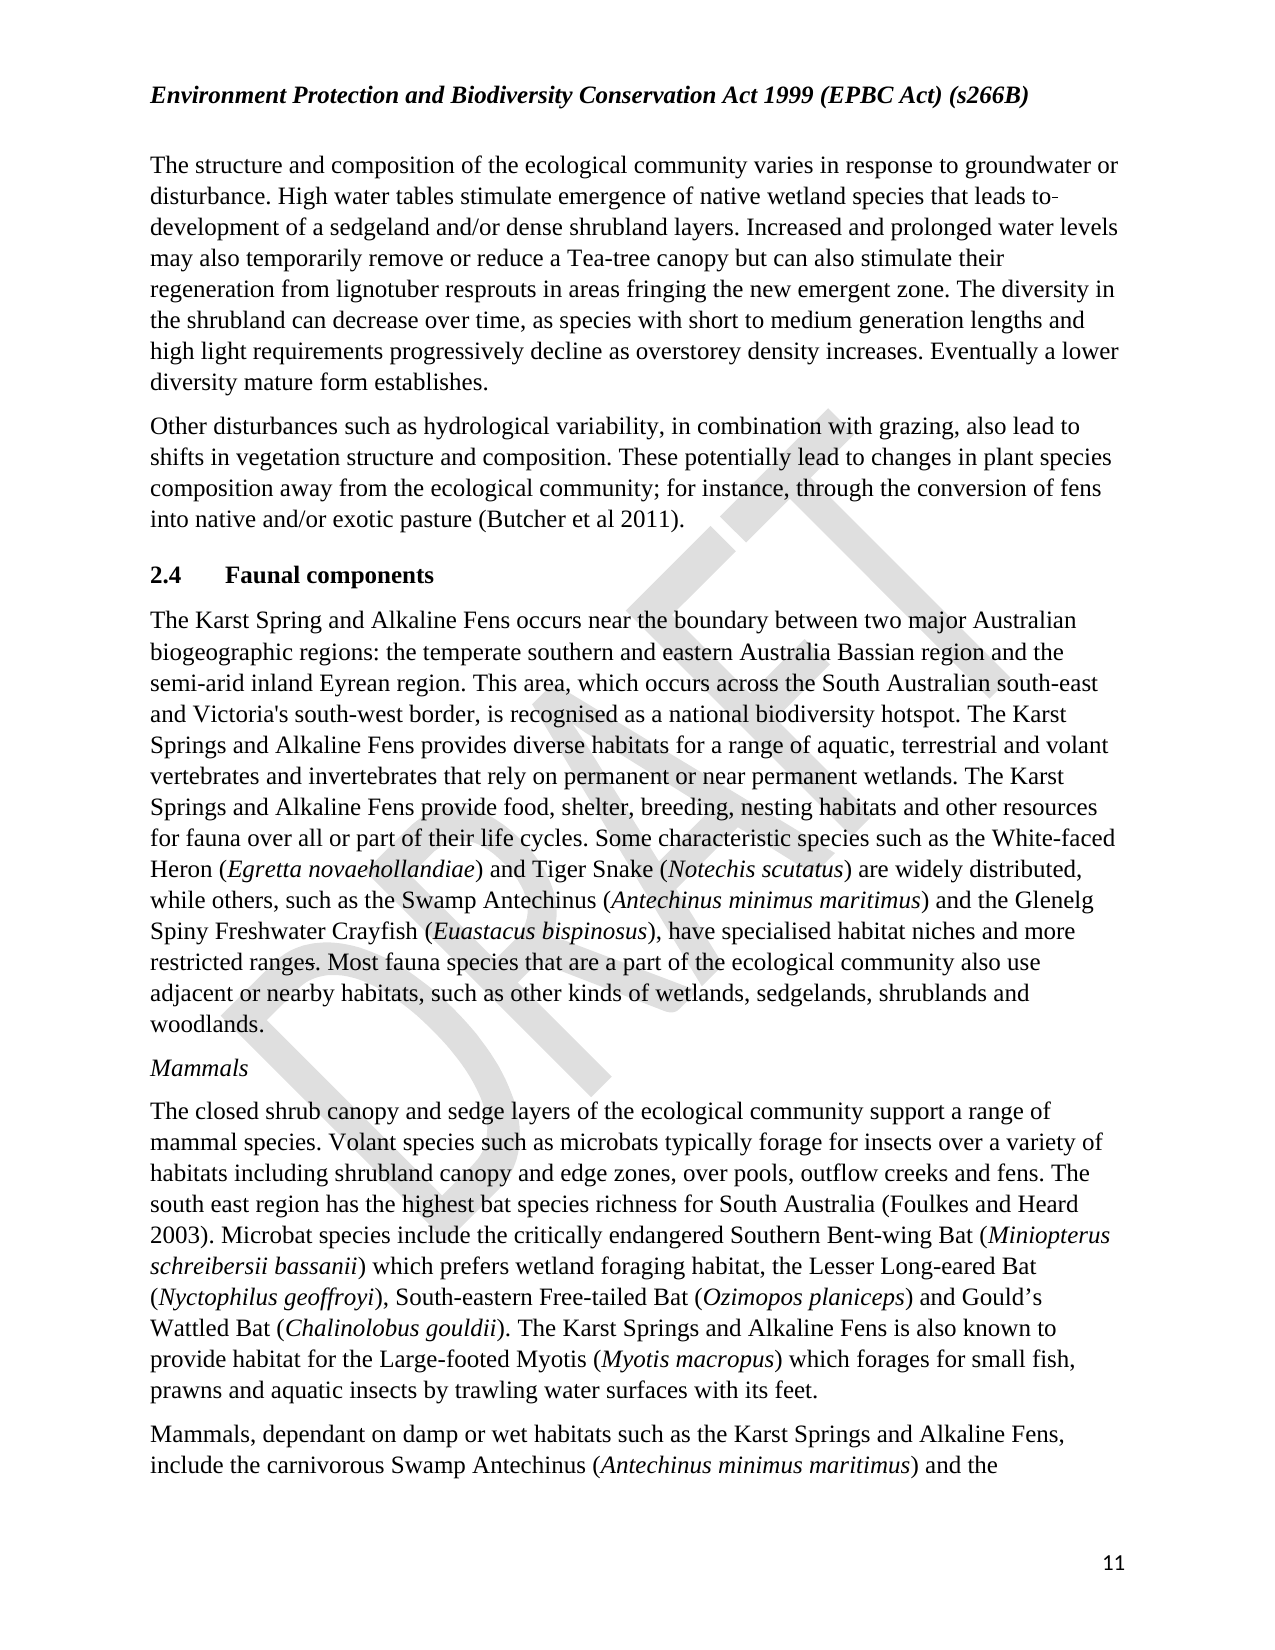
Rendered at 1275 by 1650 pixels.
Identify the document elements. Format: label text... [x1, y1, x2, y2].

text 2.4 Faunal components [150, 560, 1125, 589]
text The structure and composition of the ecological community varies in response to groundwater or disturbance. High water tables stimulate emergence of native wetland species that leads to development of a sedgeland and/or dense shrubland layers. Increased and prolonged water levels may also temporarily remove or reduce a Tea-tree canopy but can also stimulate their regeneration from lignotuber resprouts in areas fringing the new emergent zone. The diversity in the shrubland can decrease over time, as species with short to medium generation lengths and high light requirements progressively decline as overstorey density increases. Eventually a lower diversity mature form establishes. [150, 150, 1125, 396]
text Mammals [150, 1053, 1125, 1081]
text Other disturbances such as hydrological variability, in combination with grazing, also lead to shifts in vegetation structure and composition. These potentially lead to changes in plant species composition away from the ecological community; for instance, through the conversion of fens into native and/or exotic pasture (Butcher et al 2011). [150, 411, 1125, 533]
text The closed shrub canopy and sedge layers of the ecological community support a range of mammal species. Volant species such as microbats typically forage for insects over a variety of habitats including shrubland canopy and edge zones, over pools, outflow creeks and fens. The south east region has the highest bat species richness for South Australia (Foulkes and Heard 2003). Microbat species include the critically endangered Southern Bent-wing Bat (Miniopterus schreibersii bassanii) which prefers wetland foraging habitat, the Lesser Long-eared Bat (Nyctophilus geoffroyi), South-eastern Free-tailed Bat (Ozimopos planiceps) and Gould’s Wattled Bat (Chalinolobus gouldii). The Karst Springs and Alkaline Fens is also known to provide habitat for the Large-footed Myotis (Myotis macropus) which forages for small fish, prawns and aquatic insects by trawling water surfaces with its feet. [150, 1096, 1125, 1404]
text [150, 1419, 1125, 1479]
text The Karst Spring and Alkaline Fens occurs near the boundary between two major Australian biogeographic regions: the temperate southern and eastern Australia Bassian region and the semi-arid inland Eyrean region. This area, which occurs across the South Australian south-east and Victoria's south-west border, is recognised as a national biodiversity hotspot. The Karst Springs and Alkaline Fens provides diverse habitats for a range of aquatic, terrestrial and volant vertebrates and invertebrates that rely on permanent or near permanent wetlands. The Karst Springs and Alkaline Fens provide food, shelter, breeding, nesting habitats and other resources for fauna over all or part of their life cycles. Some characteristic species such as the White-faced Heron (Egretta novaehollandiae) and Tiger Snake (Notechis scutatus) are widely distributed, while others, such as the Swamp Antechinus (Antechinus minimus maritimus) and the Glenelg Spiny Freshwater Crayfish (Euastacus bispinosus), have specialised habitat niches and more restricted ranges. Most fauna species that are a part of the ecological community also use adjacent or nearby habitats, such as other kinds of wetlands, sedgelands, shrublands and woodlands. [150, 606, 1125, 1038]
